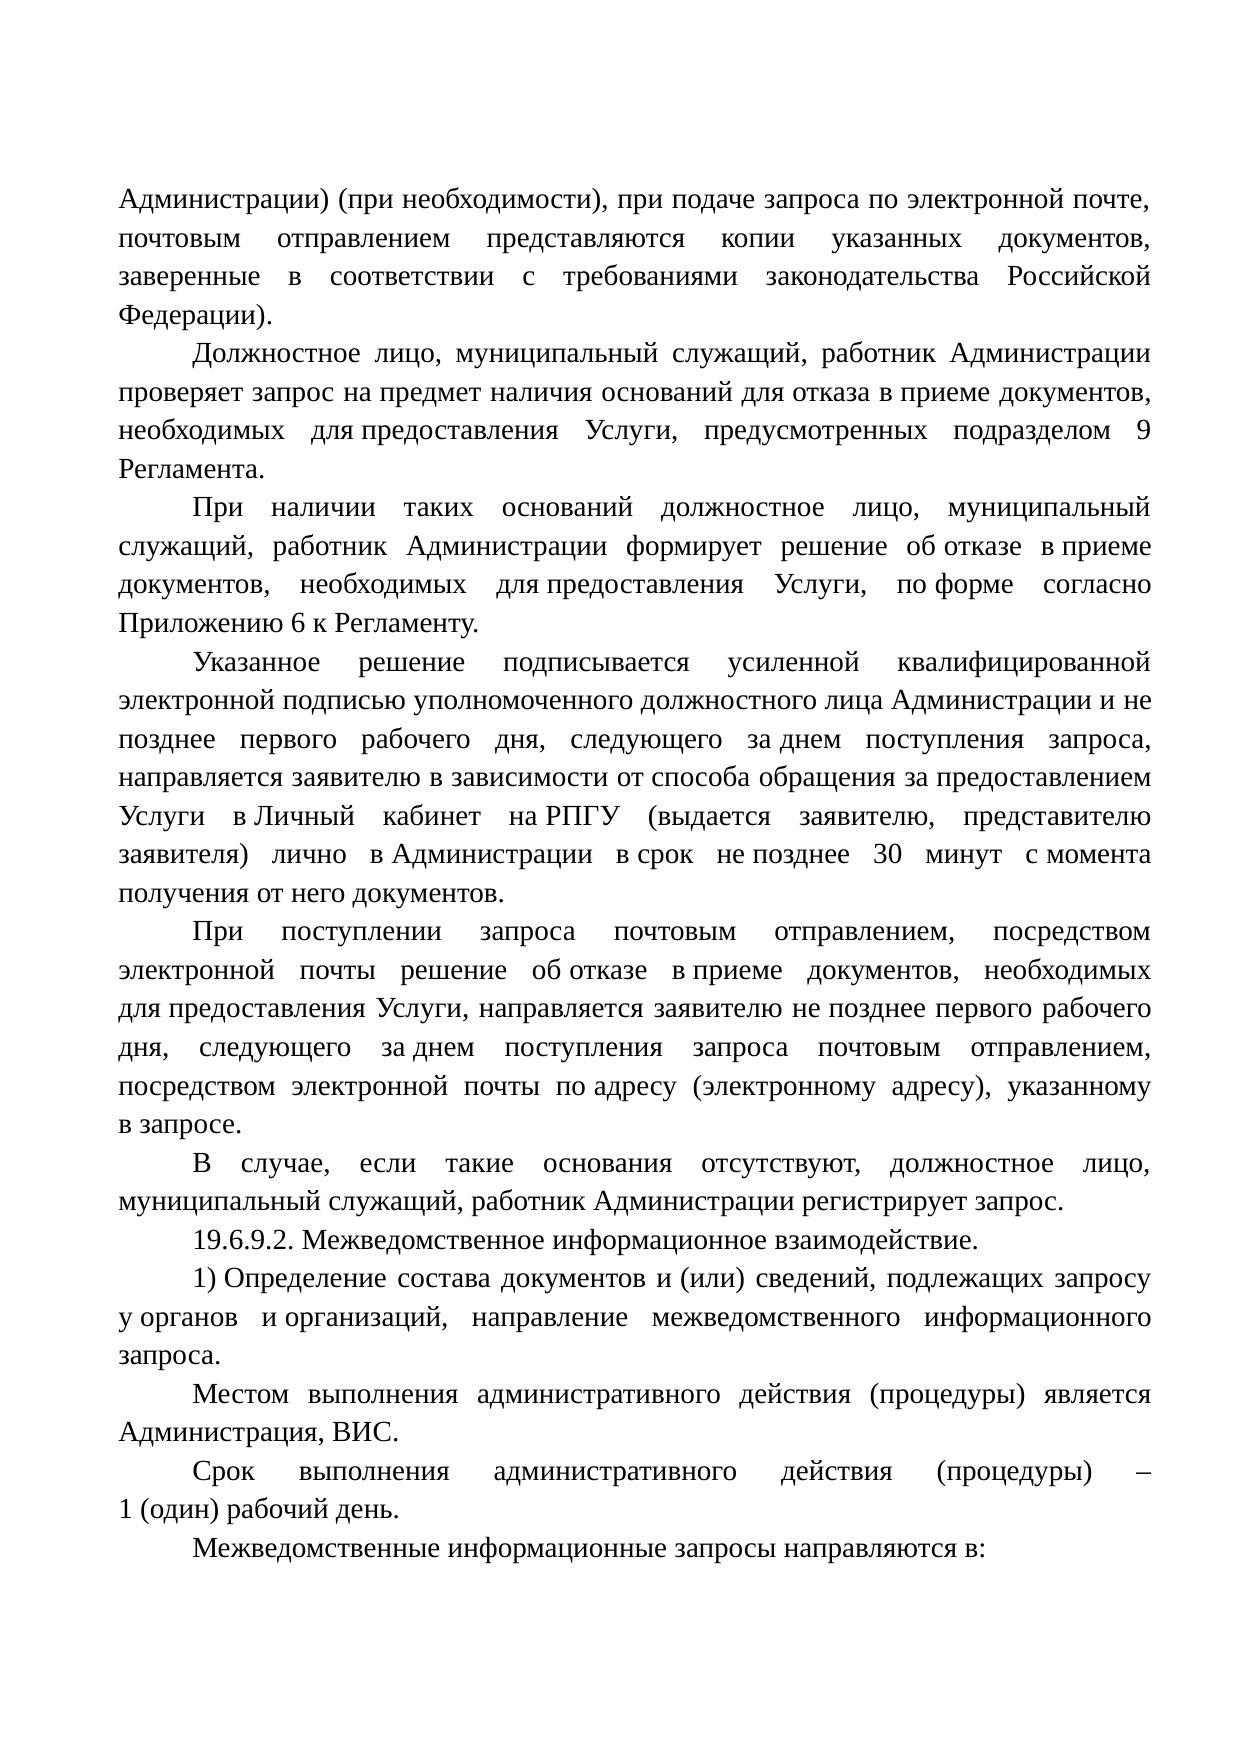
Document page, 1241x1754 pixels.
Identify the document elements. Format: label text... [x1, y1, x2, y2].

text При наличии таких оснований должностное лицо, муниципальный служащий, работник Администрации формирует решение об отказе в приеме документов, необходимых для предоставления Услуги, по форме согласно Приложению 6 к Регламенту. [118, 489, 1152, 639]
text При поступлении запроса почтовым отправлением, посредством электронной почты решение об отказе в приеме документов, необходимых для предоставления Услуги, направляется заявителю не позднее первого рабочего дня, следующего за днем поступления запроса почтовым отправлением, посредством электронной почты по адресу (электронному адресу), указанному в запросе. [118, 913, 1152, 1140]
text Местом выполнения административного действия (процедуры) является Администрация, ВИС. [118, 1376, 1152, 1448]
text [118, 181, 1152, 330]
text 19.6.9.2. Межведомственное информационное взаимодействие. [118, 1222, 1152, 1255]
text Должностное лицо, муниципальный служащий, работник Администрации проверяет запрос на предмет наличия оснований для отказа в приеме документов, необходимых для предоставления Услуги, предусмотренных подразделом 9 Регламента. [118, 335, 1152, 484]
text Межведомственные информационные запросы направляются в: [118, 1530, 1152, 1564]
text Срок выполнения административного действия (процедуры) – 1 (один) рабочий день. [118, 1453, 1152, 1525]
text В случае, если такие основания отсутствуют, должностное лицо, муниципальный служащий, работник Администрации регистрирует запрос. [118, 1145, 1152, 1217]
text 1) Определение состава документов и (или) сведений, подлежащих запросу у органов и организаций, направление межведомственного информационного запроса. [118, 1260, 1152, 1371]
text Указанное решение подписывается усиленной квалифицированной электронной подписью уполномоченного должностного лица Администрации и не позднее первого рабочего дня, следующего за днем поступления запроса, направляется заявителю в зависимости от способа обращения за предоставлением Услуги в Личный кабинет на РПГУ (выдается заявителю, представителю заявителя) лично в Администрации в срок не позднее 30 минут с момента получения от него документов. [118, 644, 1152, 908]
